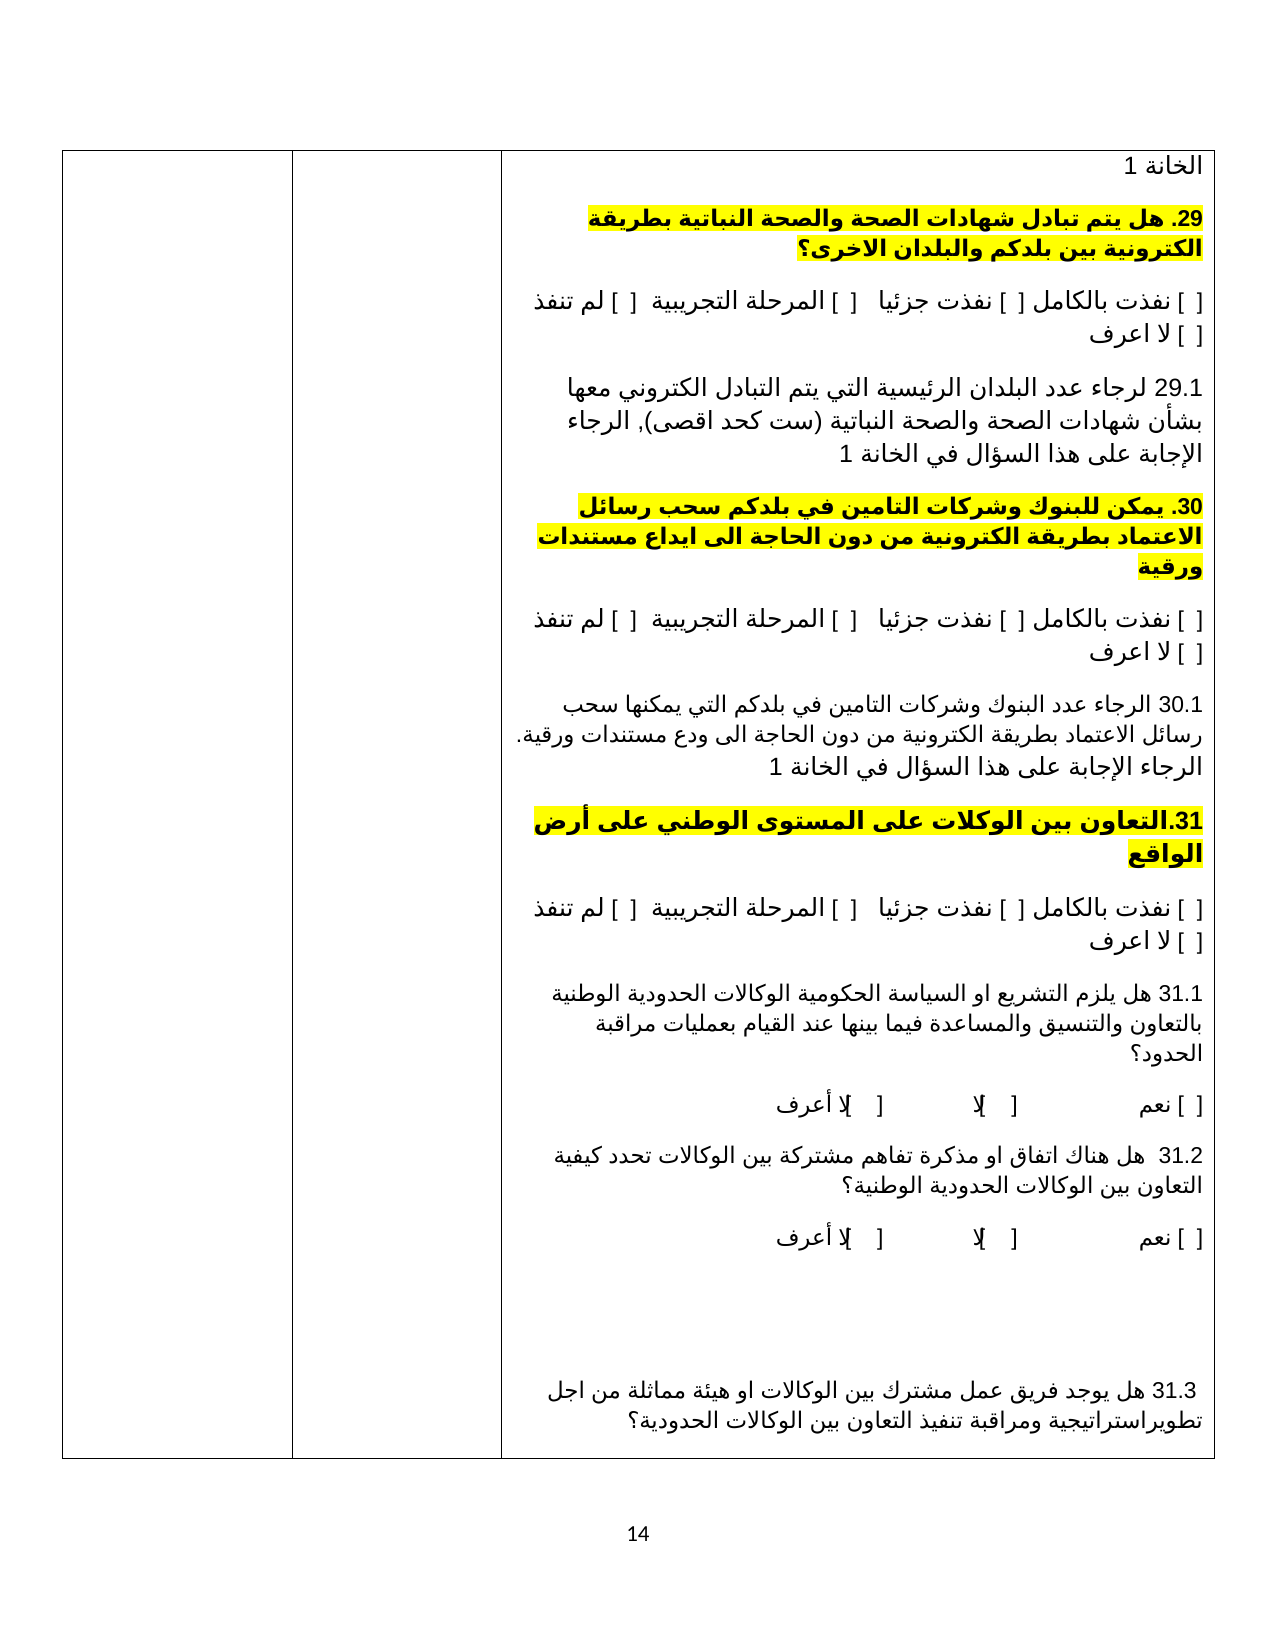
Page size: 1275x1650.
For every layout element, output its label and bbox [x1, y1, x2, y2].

table_cell [502, 151, 1214, 1458]
table_cell [293, 151, 501, 1458]
table_cell [63, 151, 292, 1458]
